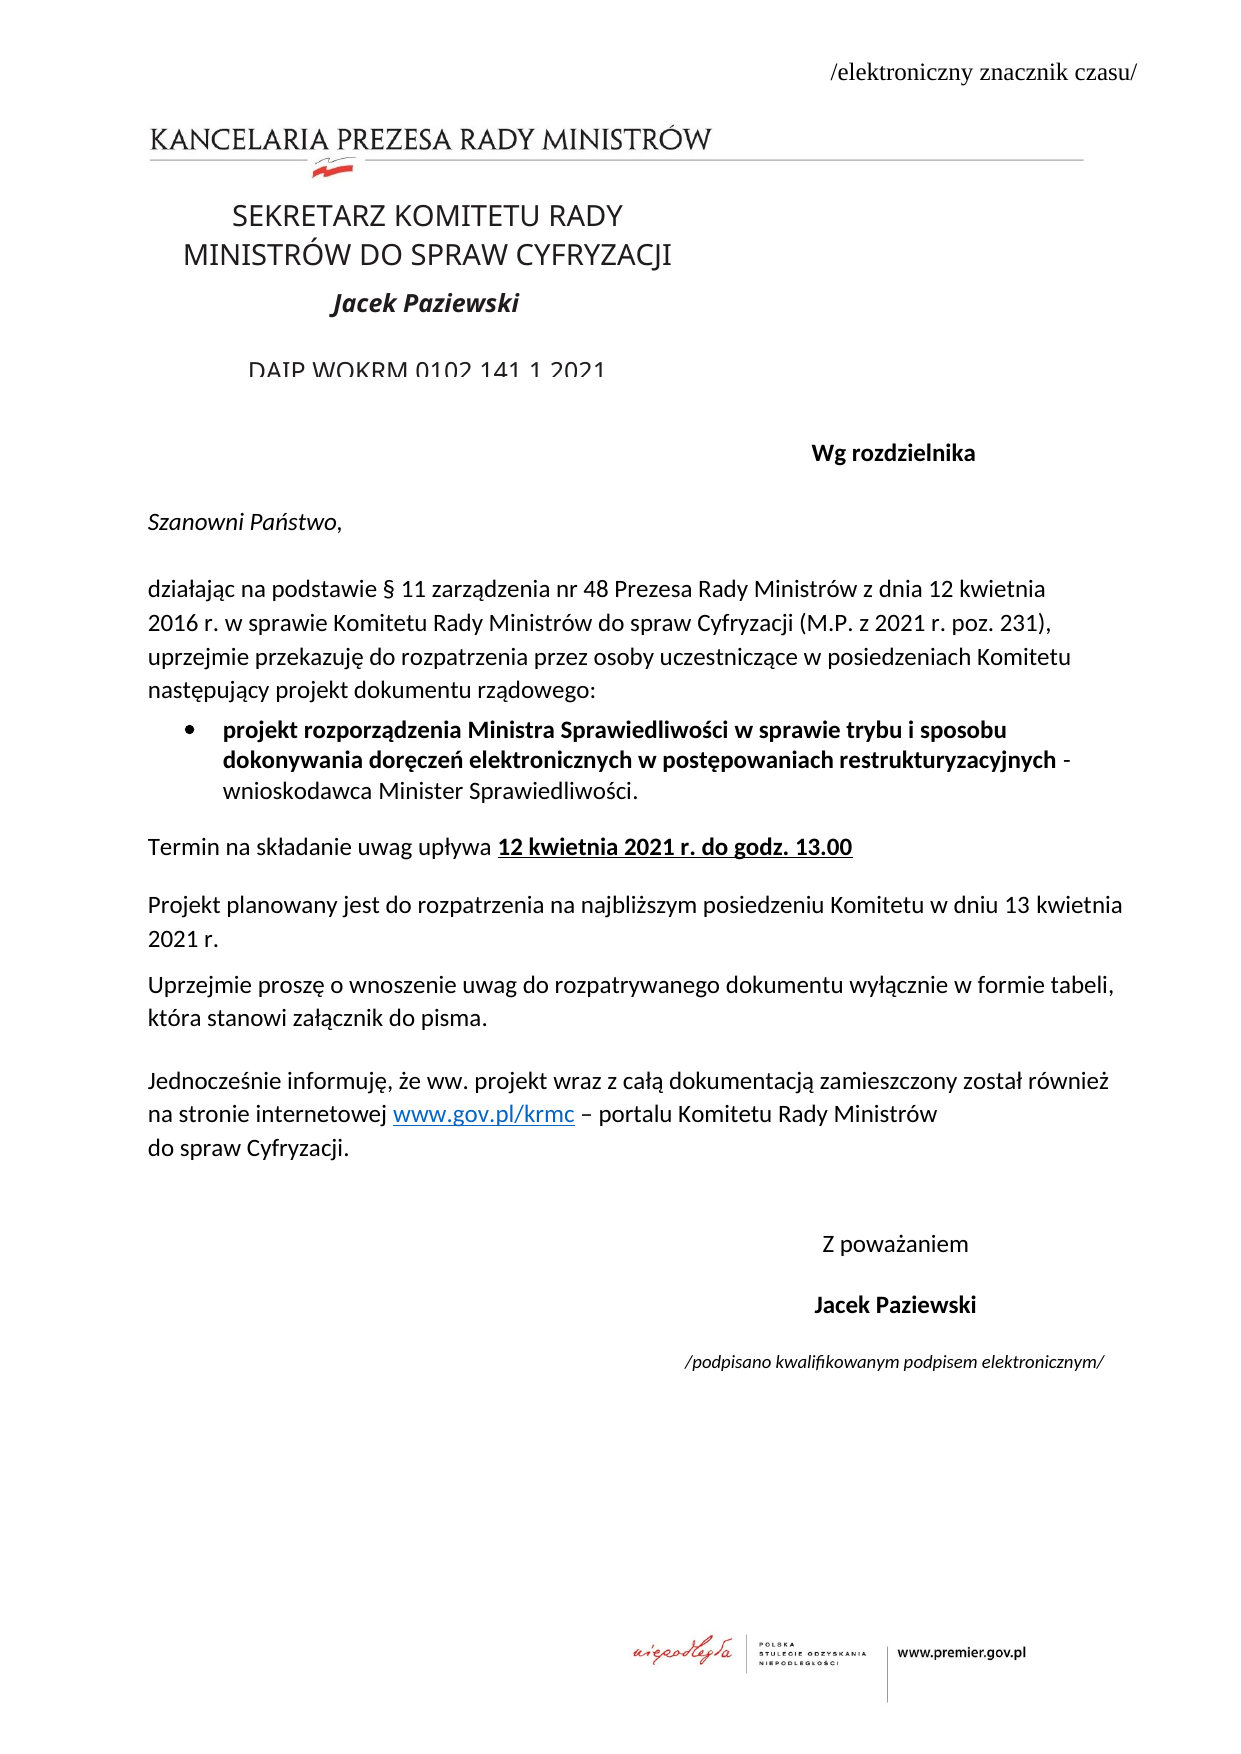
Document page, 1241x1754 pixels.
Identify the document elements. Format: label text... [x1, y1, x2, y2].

picture [147, 1596, 1034, 1754]
text /podpisano kwalifikowanym podpisem elektronicznym/ [654, 1350, 1137, 1373]
text Wg rozdzielnika [148, 233, 1137, 468]
text działając na podstawie § 11 zarządzenia nr 48 Prezesa Rady Ministrów z dnia 12 kwietnia 2016 r. w sprawie Komitetu Rady Ministrów do spraw Cyfryzacji (M.P. z 2021 r. poz. 231), uprzejmie przekazuję do rozpatrzenia przez osoby uczestniczące w posiedzeniach Komitetu następujący projekt dokumentu rządowego: [148, 574, 1137, 705]
picture [147, 115, 1084, 183]
list projekt rozporządzenia Ministra Sprawiedliwości w sprawie trybu i sposobu dokonywania doręczeń elektronicznych w postępowaniach restrukturyzacyjnych - wnioskodawca Minister Sprawiedliwości. [185, 714, 1137, 806]
text Uprzejmie proszę o wnoszenie uwag do rozpatrywanego dokumentu wyłącznie w formie tabeli, która stanowi załącznik do pisma. [148, 969, 1137, 1033]
text Z poważaniem [654, 1228, 1137, 1259]
text Jednocześnie informuję, że ww. projekt wraz z całą dokumentacją zamieszczony został również na stronie internetowej www.gov.pl/krmc – portalu Komitetu Rady Ministrów do spraw Cyfryzacji. [148, 1065, 1137, 1163]
text Termin na składanie uwag upływa 12 kwietnia 2021 r. do godz. 13.00 [148, 831, 1137, 861]
text Projekt planowany jest do rozpatrzenia na najbliższym posiedzeniu Komitetu w dniu 13 kwietnia 2021 r. [148, 889, 1137, 953]
text Szanowni Państwo, [148, 506, 1137, 536]
text Jacek Paziewski [654, 1289, 1137, 1320]
